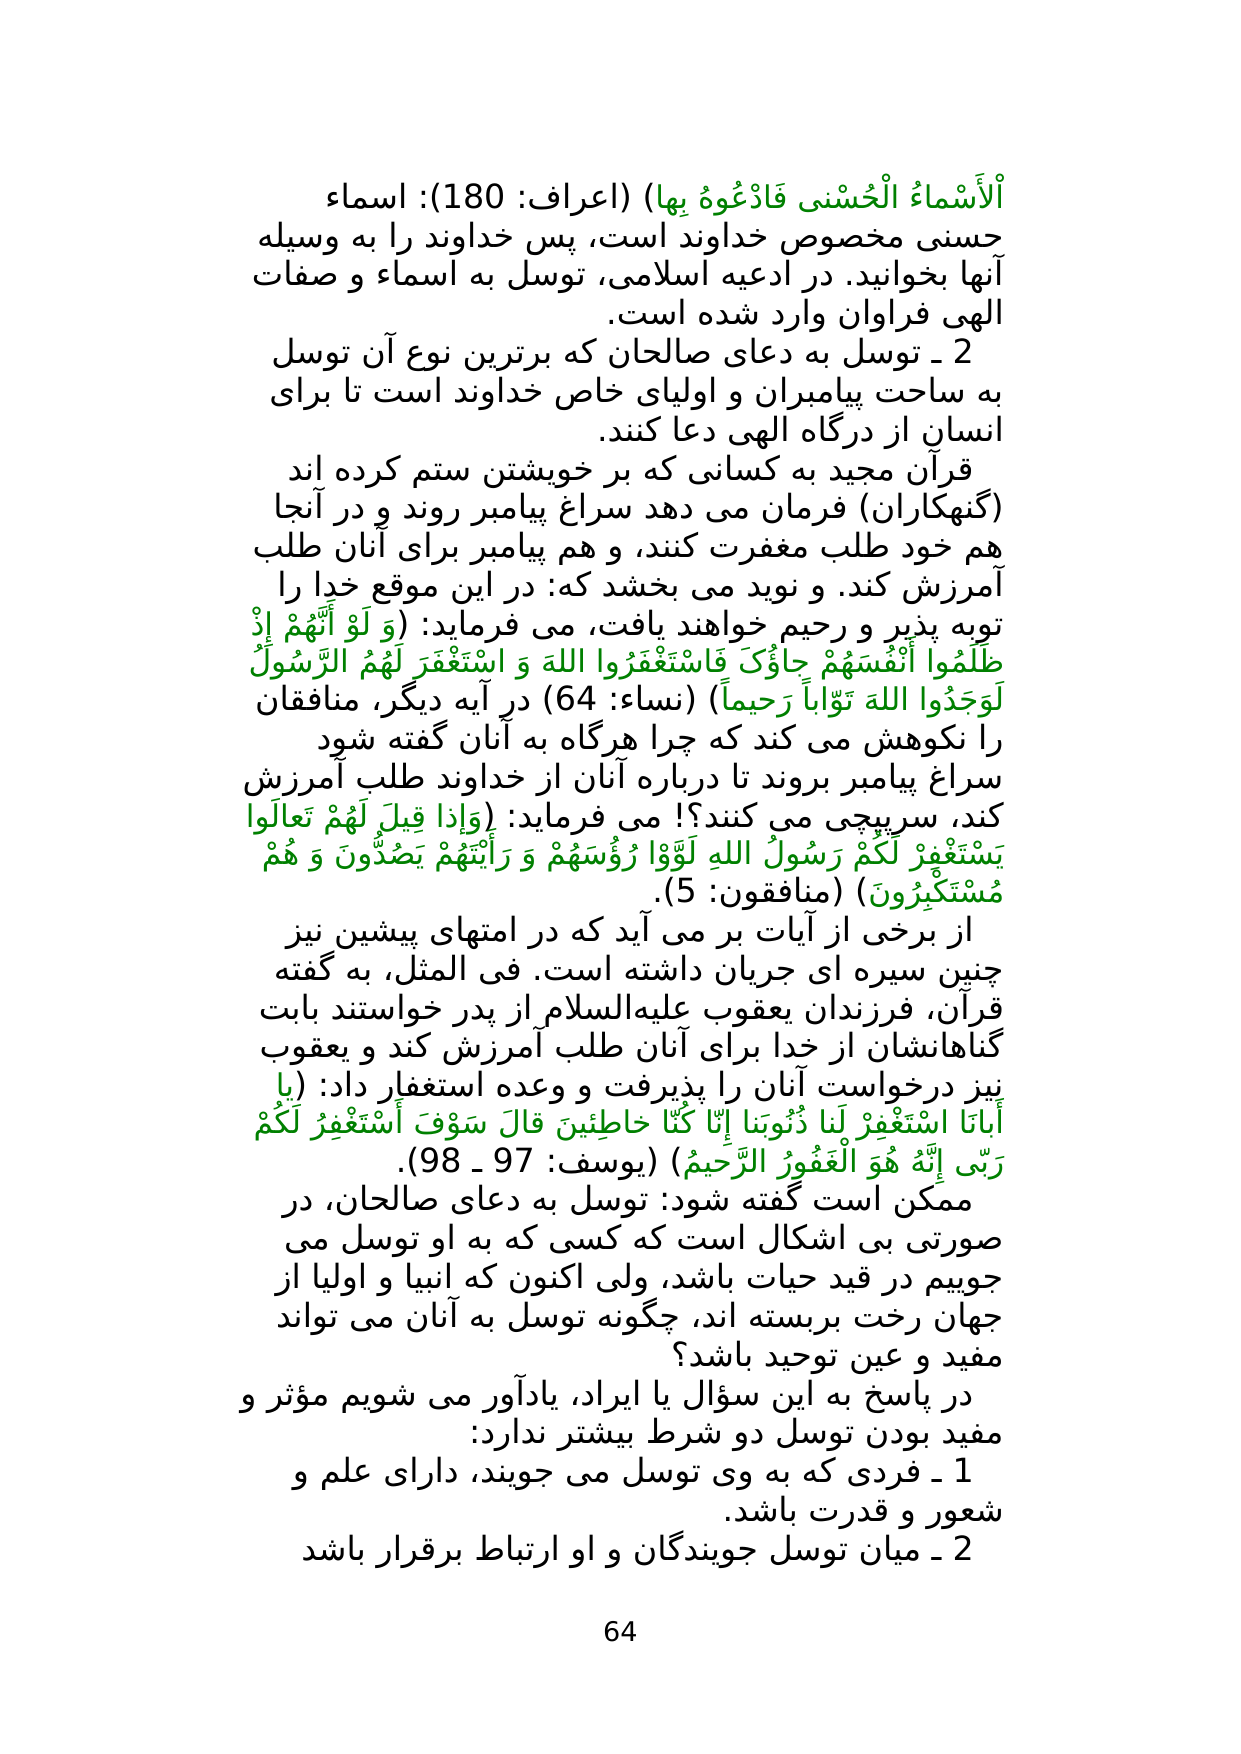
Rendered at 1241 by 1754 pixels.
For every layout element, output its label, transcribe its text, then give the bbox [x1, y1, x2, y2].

text قرآن مجید به کسانی که بر خویشتن ستم کرده اند (گنهکاران) فرمان می دهد سراغ پیامبر روند و در آنجا هم خود طلب مغفرت کنند، و هم پیامبر برای آنان طلب آمرزش کند. و نوید می بخشد که: در این موقع خدا را توبه پذیر و رحیم خواهند یافت، می فرماید: (وَ لَوْ أَنَّهُمْ إِذْ ظَلَمُوا أَنْفُسَهُمْ جاؤُکَ فَاسْتَغْفَرُوا اللهَ وَ اسْتَغْفَرَ لَهُمُ الرَّسُولُ لَوَجَدُوا اللهَ تَوّاباً رَحیماً) (نساء: 64) در آیه دیگر، منافقان را نکوهش می کند که چرا هرگاه به آنان گفته شود سراغ پیامبر بروند تا درباره آنان از خداوند طلب آمرزش کند، سرپیچی می کنند؟! می فرماید: (وَإذا قِیلَ لَهُمْ تَعالَوا یَسْتَغْفِرْ لَکُمْ رَسُولُ اللهِ لَوَّوْا رُؤُسَهُمْ وَ رَأَیْتَهُمْ یَصُدُّونَ وَ هُمْ مُسْتَکْبِرُونَ) (منافقون: 5). [236, 449, 1004, 910]
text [236, 177, 1004, 333]
text 2 ـ میان توسل جویندگان و او ارتباط برقرار باشد [236, 1529, 1004, 1568]
text 1 ـ فردی که به وی توسل می جویند، دارای علم و شعور و قدرت باشد. [236, 1452, 1004, 1529]
text در پاسخ به این سؤال یا ایراد، یادآور می شویم مؤثر و مفید بودن توسل دو شرط بیشتر ندارد: [236, 1374, 1004, 1452]
text از برخی از آیات بر می آید که در امتهای پیشین نیز چنین سیره ای جریان داشته است. فی المثل، به گفته قرآن، فرزندان یعقوب عليه‌السلام از پدر خواستند بابت گناهانشان از خدا برای آنان طلب آمرزش کند و یعقوب نیز درخواست آنان را پذیرفت و وعده استغفار داد: (یا أَبانَا اسْتَغْفِرْ لَنا ذُنُوبَنا إِنّا کُنّا خاطِئینَ قالَ سَوْفَ أَسْتَغْفِرُ لَکُمْ رَبّی إِنَّهُ هُوَ الْغَفُورُ الرَّحیمُ) (یوسف: 97 ـ 98). [236, 910, 1004, 1180]
text ممکن است گفته شود: توسل به دعای صالحان، در صورتی بی اشکال است که کسی که به او توسل می جوییم در قید حیات باشد، ولی اکنون که انبیا و اولیا از جهان رخت بربسته اند، چگونه توسل به آنان می تواند مفید و عین توحید باشد؟ [236, 1180, 1004, 1374]
text 2 ـ توسل به دعای صالحان که برترین نوع آن توسل به ساحت پیامبران و اولیای خاص خداوند است تا برای انسان از درگاه الهی دعا کنند. [236, 333, 1004, 449]
